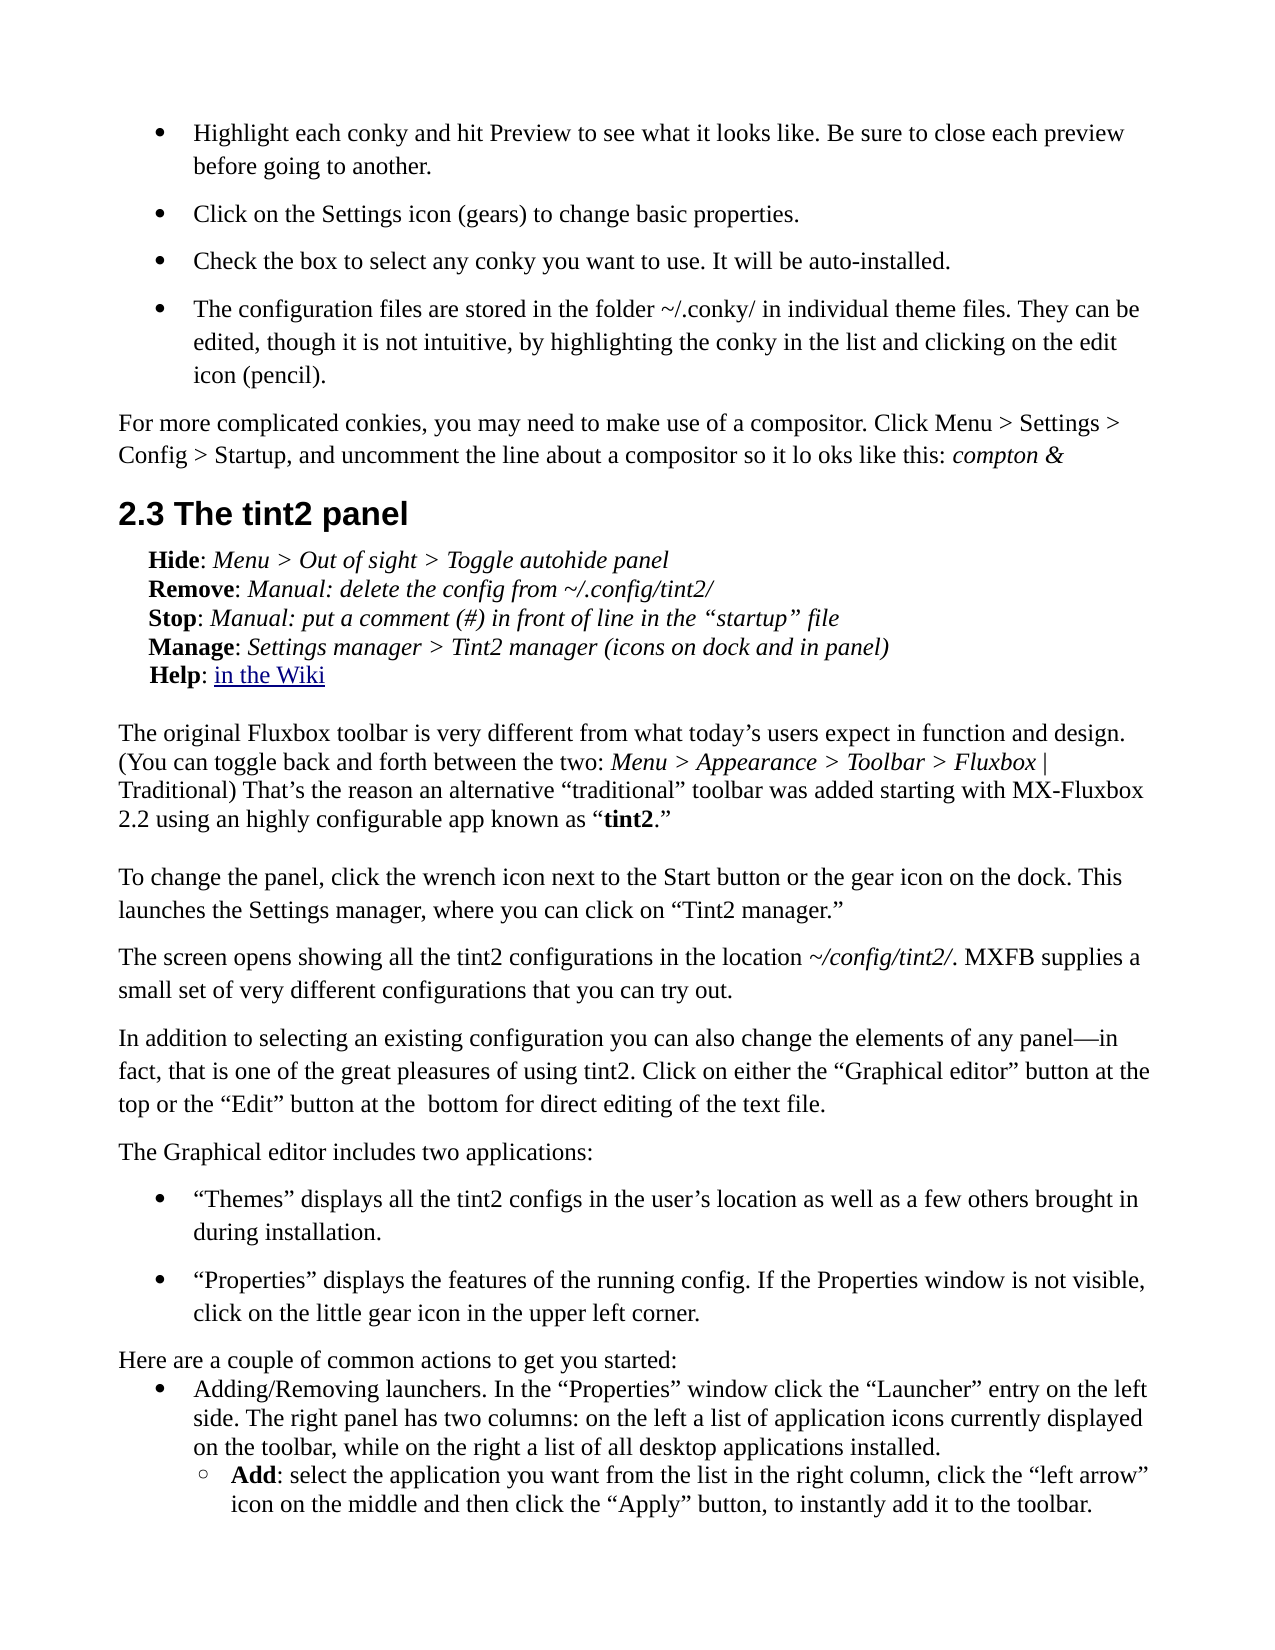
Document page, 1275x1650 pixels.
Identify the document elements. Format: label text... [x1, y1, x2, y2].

list Highlight each conky and hit Preview to see what it looks like. Be sure to close each preview before going to another. [156, 118, 1157, 180]
list Check the box to select any conky you want to use. It will be auto-installed. [156, 246, 1157, 275]
list Add: select the application you want from the list in the right column, click the “left arrow” icon on the middle and then click the “Apply” button, to instantly add it to the toolbar. [193, 1460, 1157, 1518]
text Hide: Menu > Out of sight > Toggle autohide panel [148, 545, 1157, 574]
text The screen opens showing all the tint2 configurations in the location ~/config/tint2/. MXFB supplies a small set of very different configurations that you can try out. [118, 942, 1157, 1004]
text In addition to selecting an existing configuration you can also change the elements of any panel—in fact, that is one of the great pleasures of using tint2. Click on either the “Graphical editor” button at the top or the “Edit” button at the bottom for direct editing of the text file. [118, 1023, 1157, 1118]
list “Themes” displays all the tint2 configs in the user’s location as well as a few others brought in during installation. [156, 1184, 1157, 1246]
text Stop: Manual: put a comment (#) in front of line in the “startup” file [148, 603, 1157, 632]
list The configuration files are stored in the folder ~/.conky/ in individual theme files. They can be edited, though it is not intuitive, by highlighting the conky in the list and clicking on the edit icon (pencil). [156, 294, 1157, 389]
subtitle 2.3 The tint2 panel [118, 494, 1157, 533]
list “Properties” displays the features of the running config. If the Properties window is not visible, click on the little gear icon in the upper left corner. [156, 1265, 1157, 1327]
text Remove: Manual: delete the config from ~/.config/tint2/ [148, 574, 1157, 603]
text The original Fluxbox toolbar is very different from what today’s users expect in function and design. (You can toggle back and forth between the two: Menu > Appearance > Toolbar > Fluxbox | Traditional) That’s the reason an alternative “traditional” toolbar was added starting with MX-Fluxbox 2.2 using an highly configurable app known as “tint2.” [118, 718, 1157, 833]
text Help: in the Wiki [118, 660, 1157, 689]
list Adding/Removing launchers. In the “Properties” window click the “Launcher” entry on the left side. The right panel has two columns: on the left a list of application icons currently displayed on the toolbar, while on the right a list of all desktop applications installed. [156, 1374, 1157, 1460]
text Manage: Settings manager > Tint2 manager (icons on dock and in panel) [148, 632, 1157, 660]
list Click on the Settings icon (gears) to change basic properties. [156, 199, 1157, 227]
text For more complicated conkies, you may need to make use of a compositor. Click Menu > Settings > Config > Startup, and uncomment the line about a compositor so it lo oks like this: compton & [118, 408, 1157, 469]
text Here are a couple of common actions to get you started: [118, 1345, 1157, 1374]
text The Graphical editor includes two applications: [118, 1137, 1157, 1165]
text To change the panel, click the wrench icon next to the Start button or the gear icon on the dock. This launches the Settings manager, where you can click on “Tint2 manager.” [118, 862, 1157, 923]
